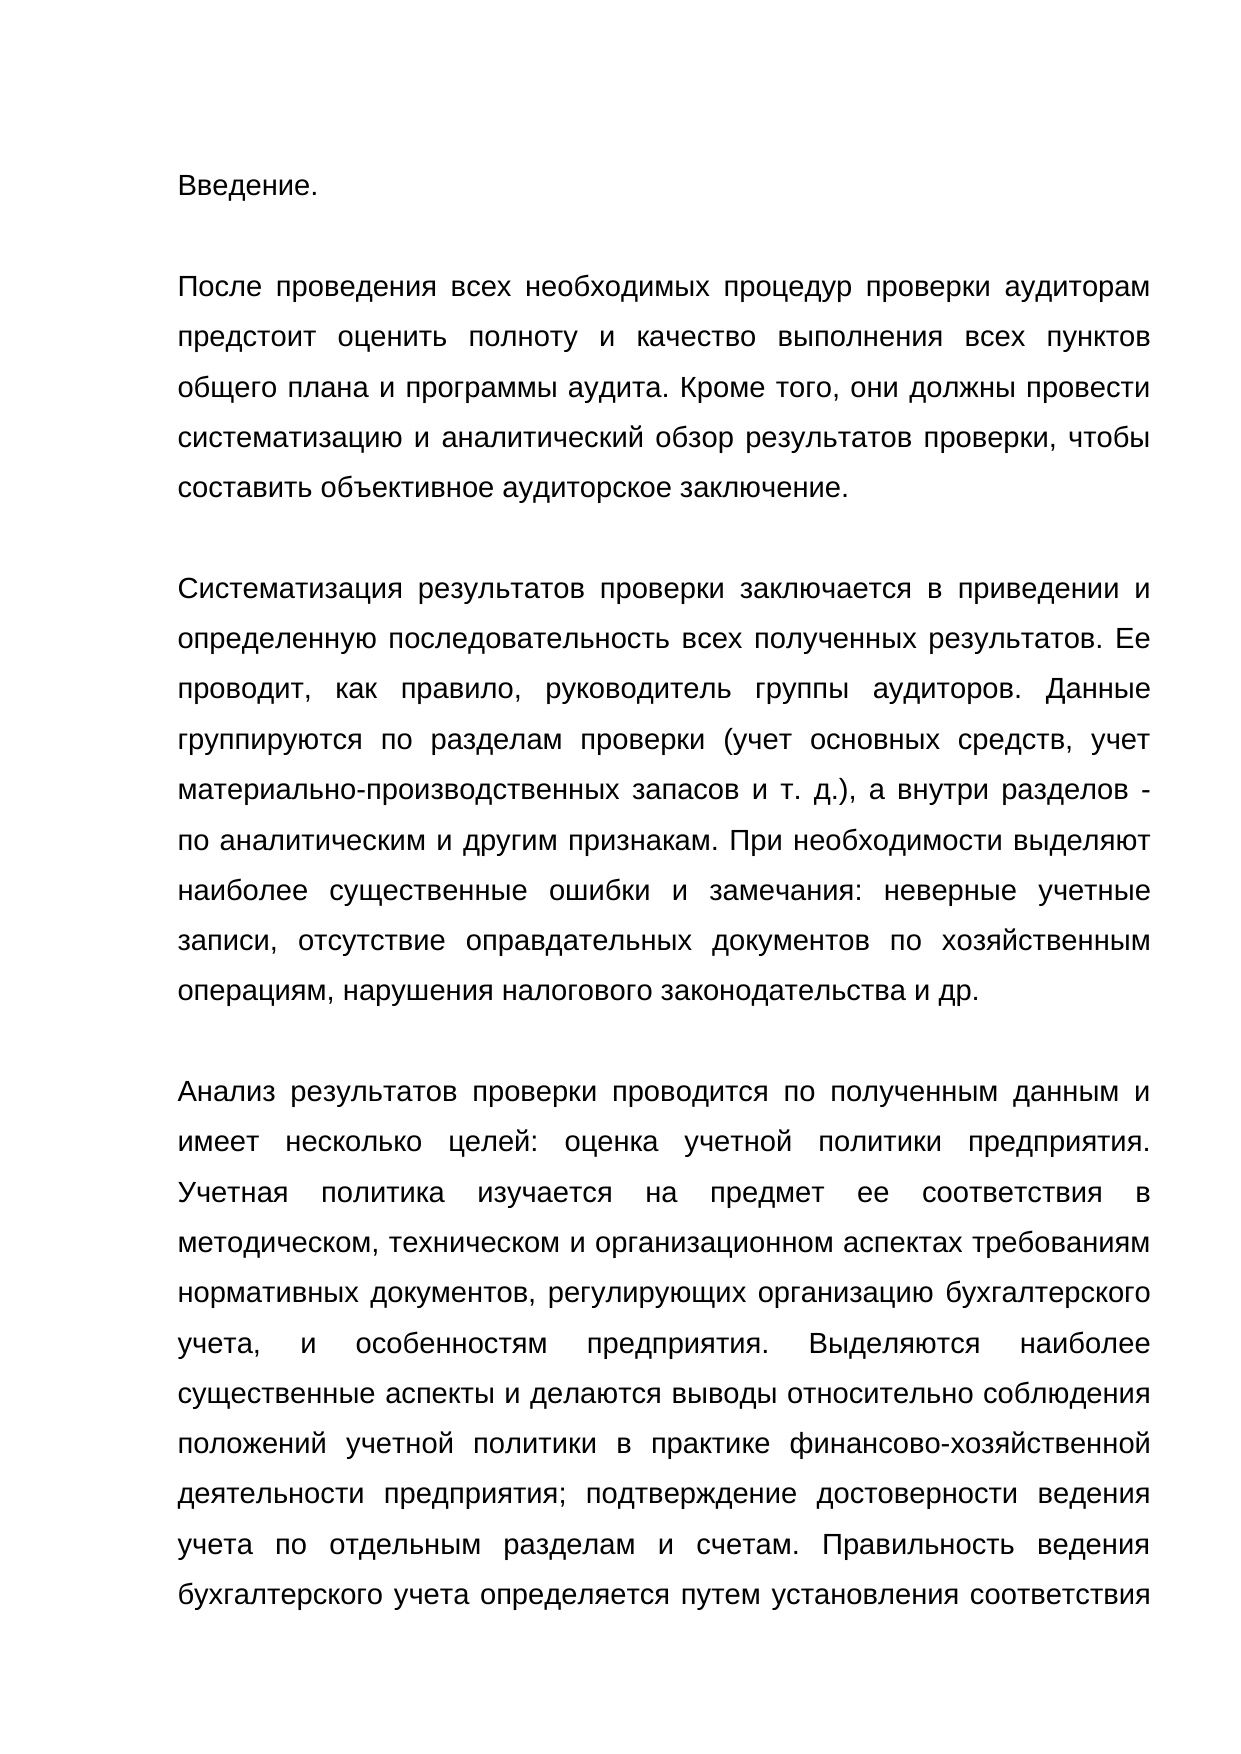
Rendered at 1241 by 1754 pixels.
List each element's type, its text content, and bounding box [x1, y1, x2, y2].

text Систематизация результатов проверки заключается в приведении и определенную последовательность всех полученных результатов. Ее проводит, как правило, руководитель группы аудиторов. Данные группируются по разделам проверки (учет основных средств, учет материально-производственных запасов и т. д.), а внутри разделов - по аналитическим и другим признакам. При необходимости выделяют наиболее существенные ошибки и замечания: неверные учетные записи, отсутствие оправдательных документов по хозяйственным операциям, нарушения налогового законодательства и др. [177, 571, 1152, 1007]
text Введение. [177, 168, 1152, 202]
text После проведения всех необходимых процедур проверки аудиторам предстоит оценить полноту и качество выполнения всех пунктов общего плана и программы аудита. Кроме того, они должны провести систематизацию и аналитический обзор результатов проверки, чтобы составить объективное аудиторское заключение. [177, 269, 1152, 504]
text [177, 1074, 1152, 1611]
